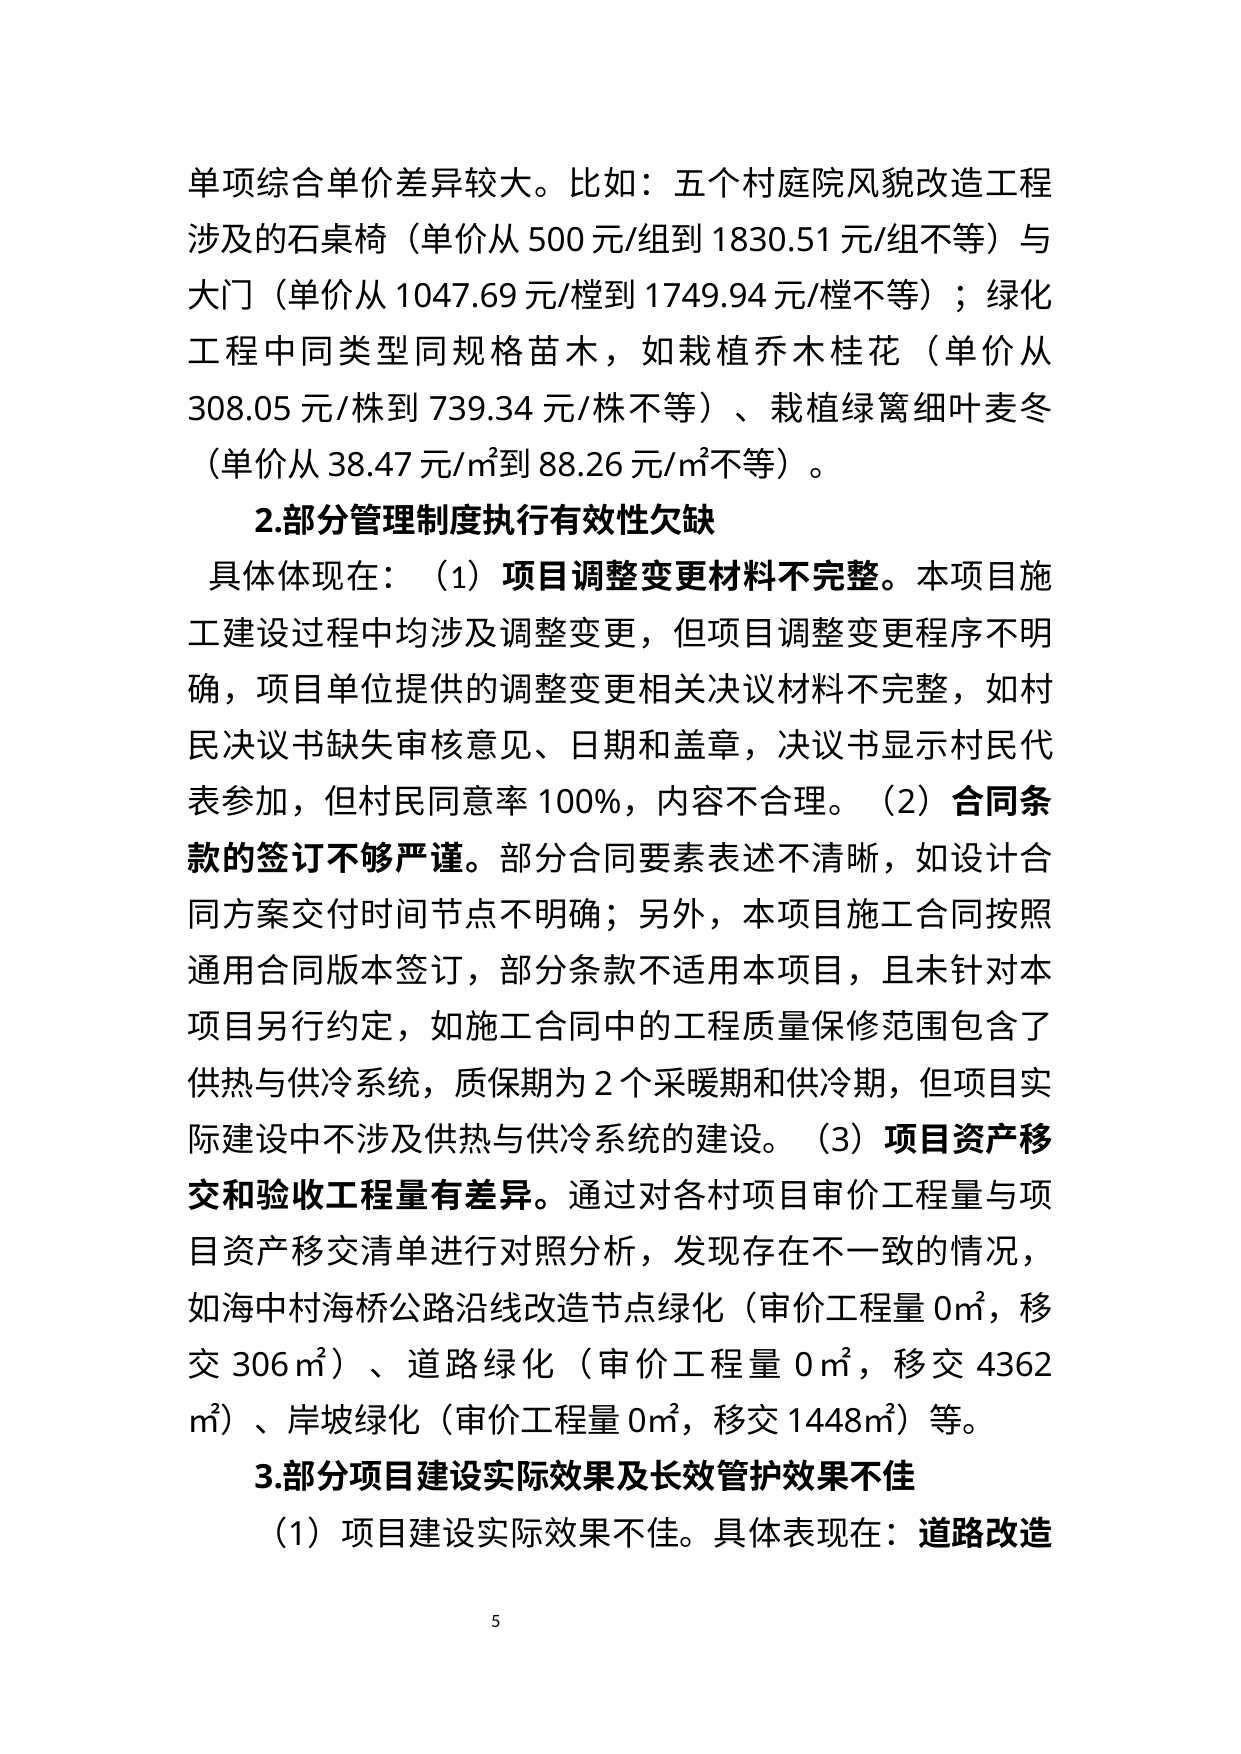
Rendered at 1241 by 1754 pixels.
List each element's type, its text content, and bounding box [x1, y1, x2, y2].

list 2.部分管理制度执行有效性欠缺 [187, 487, 1053, 544]
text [187, 150, 1053, 487]
list 3.部分项目建设实际效果及长效管护效果不佳 [187, 1444, 1053, 1500]
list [187, 1500, 1053, 1556]
text 具体体现在：（1）项目调整变更材料不完整。本项目施工建设过程中均涉及调整变更，但项目调整变更程序不明确，项目单位提供的调整变更相关决议材料不完整，如村民决议书缺失审核意见、日期和盖章，决议书显示村民代表参加，但村民同意率100%，内容不合理。（2）合同条款的签订不够严谨。部分合同要素表述不清晰，如设计合同方案交付时间节点不明确；另外，本项目施工合同按照通用合同版本签订，部分条款不适用本项目，且未针对本项目另行约定，如施工合同中的工程质量保修范围包含了供热与供冷系统，质保期为2个采暖期和供冷期，但项目实际建设中不涉及供热与供冷系统的建设。（3）项目资产移交和验收工程量有差异。通过对各村项目审价工程量与项目资产移交清单进行对照分析，发现存在不一致的情况，如海中村海桥公路沿线改造节点绿化（审价工程量0㎡，移交306㎡）、道路绿化（审价工程量0㎡，移交4362㎡）、岸坡绿化（审价工程量0㎡，移交1448㎡）等。 [187, 544, 1053, 1444]
